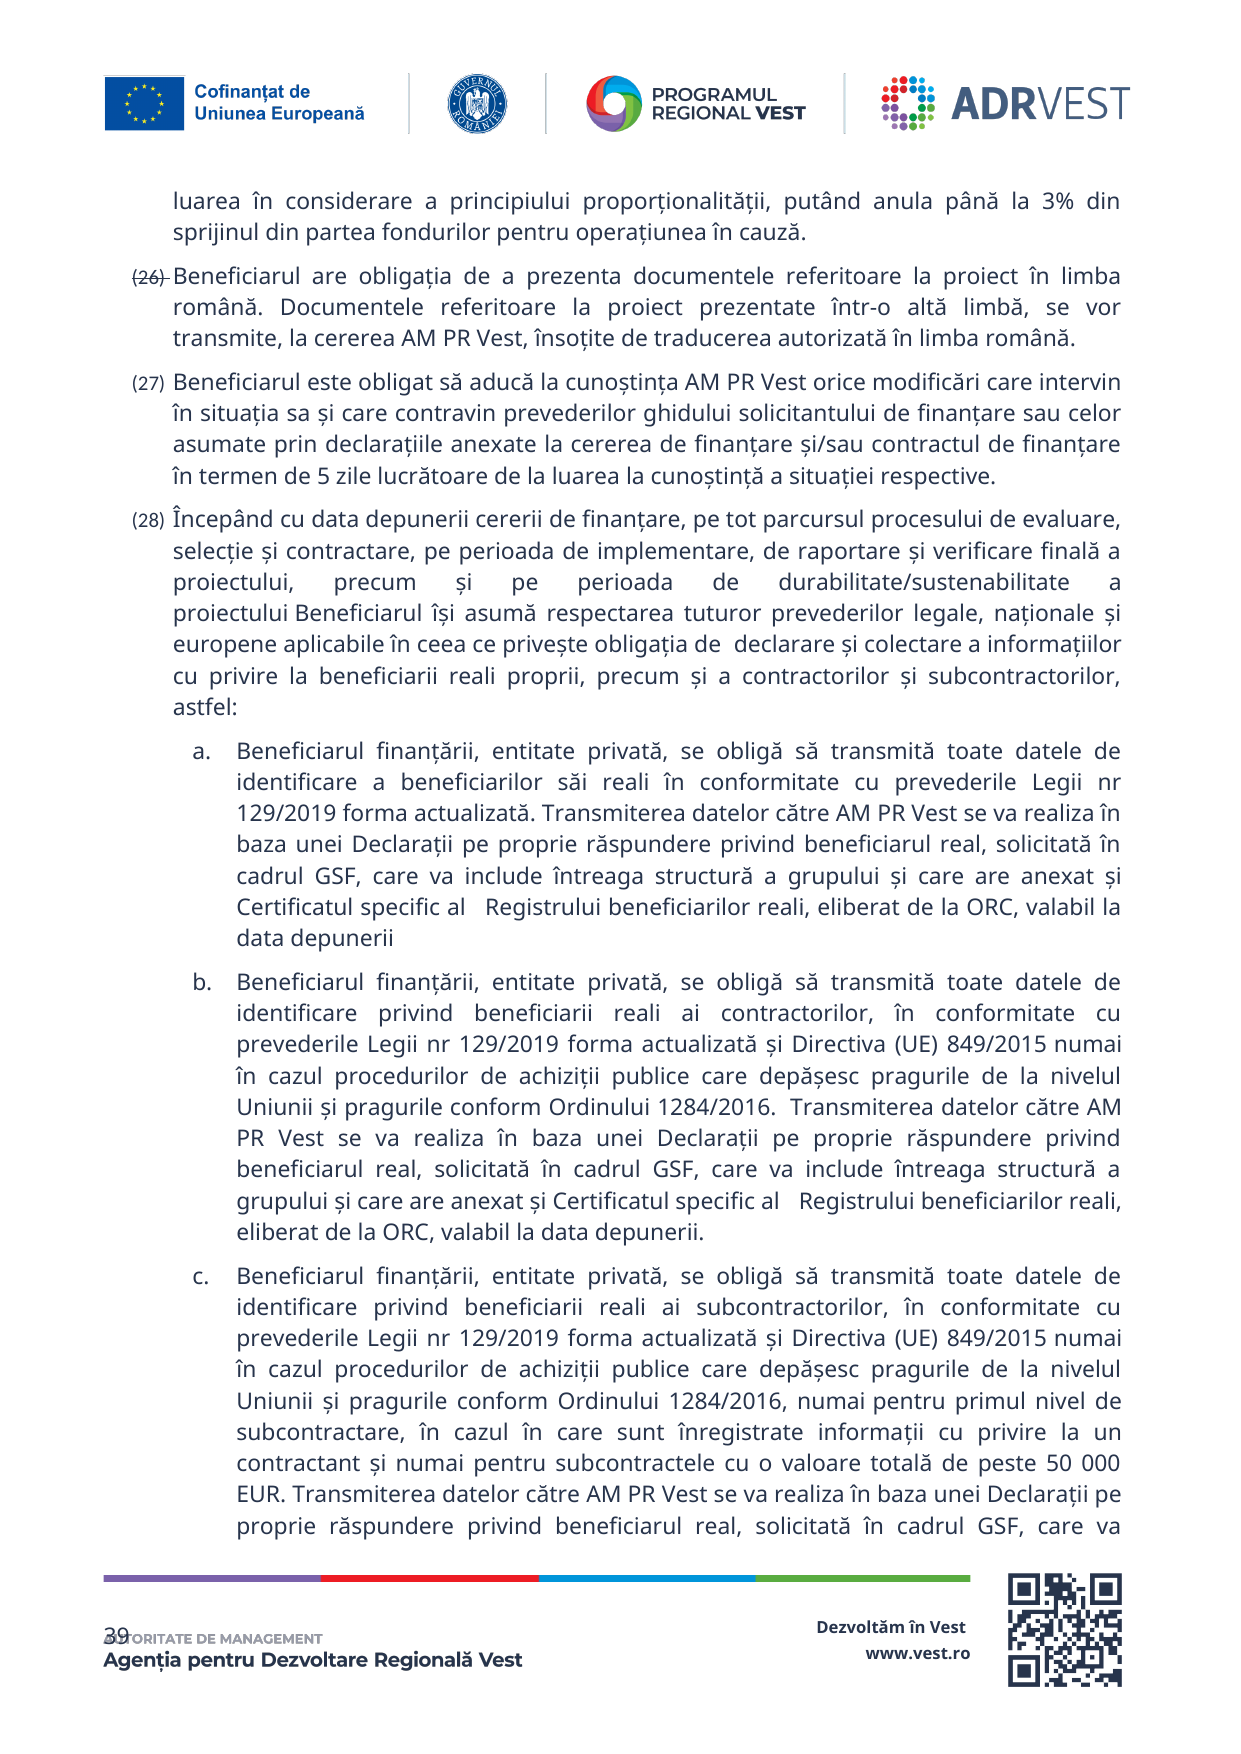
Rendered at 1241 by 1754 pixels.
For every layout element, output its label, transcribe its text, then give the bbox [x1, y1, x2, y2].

list Beneficiarul finanțării, entitate privată, se obligă să transmită toate datele de identificare a beneficiarilor săi reali în conformitate cu prevederile Legii nr 129/2019 forma actualizată. Transmiterea datelor către AM PR Vest se va realiza în baza unei Declarații pe proprie răspundere privind beneficiarul real, solicitată în cadrul GSF, care va include întreaga structură a grupului și care are anexat și Certificatul specific al Registrului beneficiarilor reali, eliberat de la ORC, valabil la data depunerii [192, 734, 1122, 953]
list Beneficiarul finanțării, entitate privată, se obligă să transmită toate datele de identificare privind beneficiarii reali ai contractorilor, în conformitate cu prevederile Legii nr 129/2019 forma actualizată și Directiva (UE) 849/2015 numai în cazul procedurilor de achiziţii publice care depăşesc pragurile de la nivelul Uniunii și pragurile conform Ordinului 1284/2016. Transmiterea datelor către AM PR Vest se va realiza în baza unei Declarații pe proprie răspundere privind beneficiarul real, solicitată în cadrul GSF, care va include întreaga structură a grupului și care are anexat și Certificatul specific al Registrului beneficiarilor reali, eliberat de la ORC, valabil la data depunerii. [192, 966, 1122, 1247]
list Începând cu data depunerii cererii de finanțare, pe tot parcursul procesului de evaluare, selecție și contractare, pe perioada de implementare, de raportare și verificare finală a proiectului, precum și pe perioada de durabilitate/sustenabilitate a proiectului Beneficiarul își asumă respectarea tuturor prevederilor legale, naționale și europene aplicabile în ceea ce privește obligația de declarare și colectare a informațiilor cu privire la beneficiarii reali proprii, precum și a contractorilor și subcontractorilor, astfel: [131, 503, 1122, 722]
picture [1000, 1565, 1131, 1696]
list Beneficiarul este obligat să aducă la cunoștința AM PR Vest orice modificări care intervin în situația sa și care contravin prevederilor ghidului solicitantului de finanțare sau celor asumate prin declarațiile anexate la cererea de finanțare și/sau contractul de finanțare în termen de 5 zile lucrătoare de la luarea la cunoștință a situației respective. [131, 366, 1122, 491]
list Beneficiarul are obligația de a prezenta documentele referitoare la proiect în limba română. Documentele referitoare la proiect prezentate într-o altă limbă, se vor transmite, la cererea AM PR Vest, însoțite de traducerea autorizată în limba română. [131, 259, 1122, 353]
picture [103, 73, 1131, 134]
